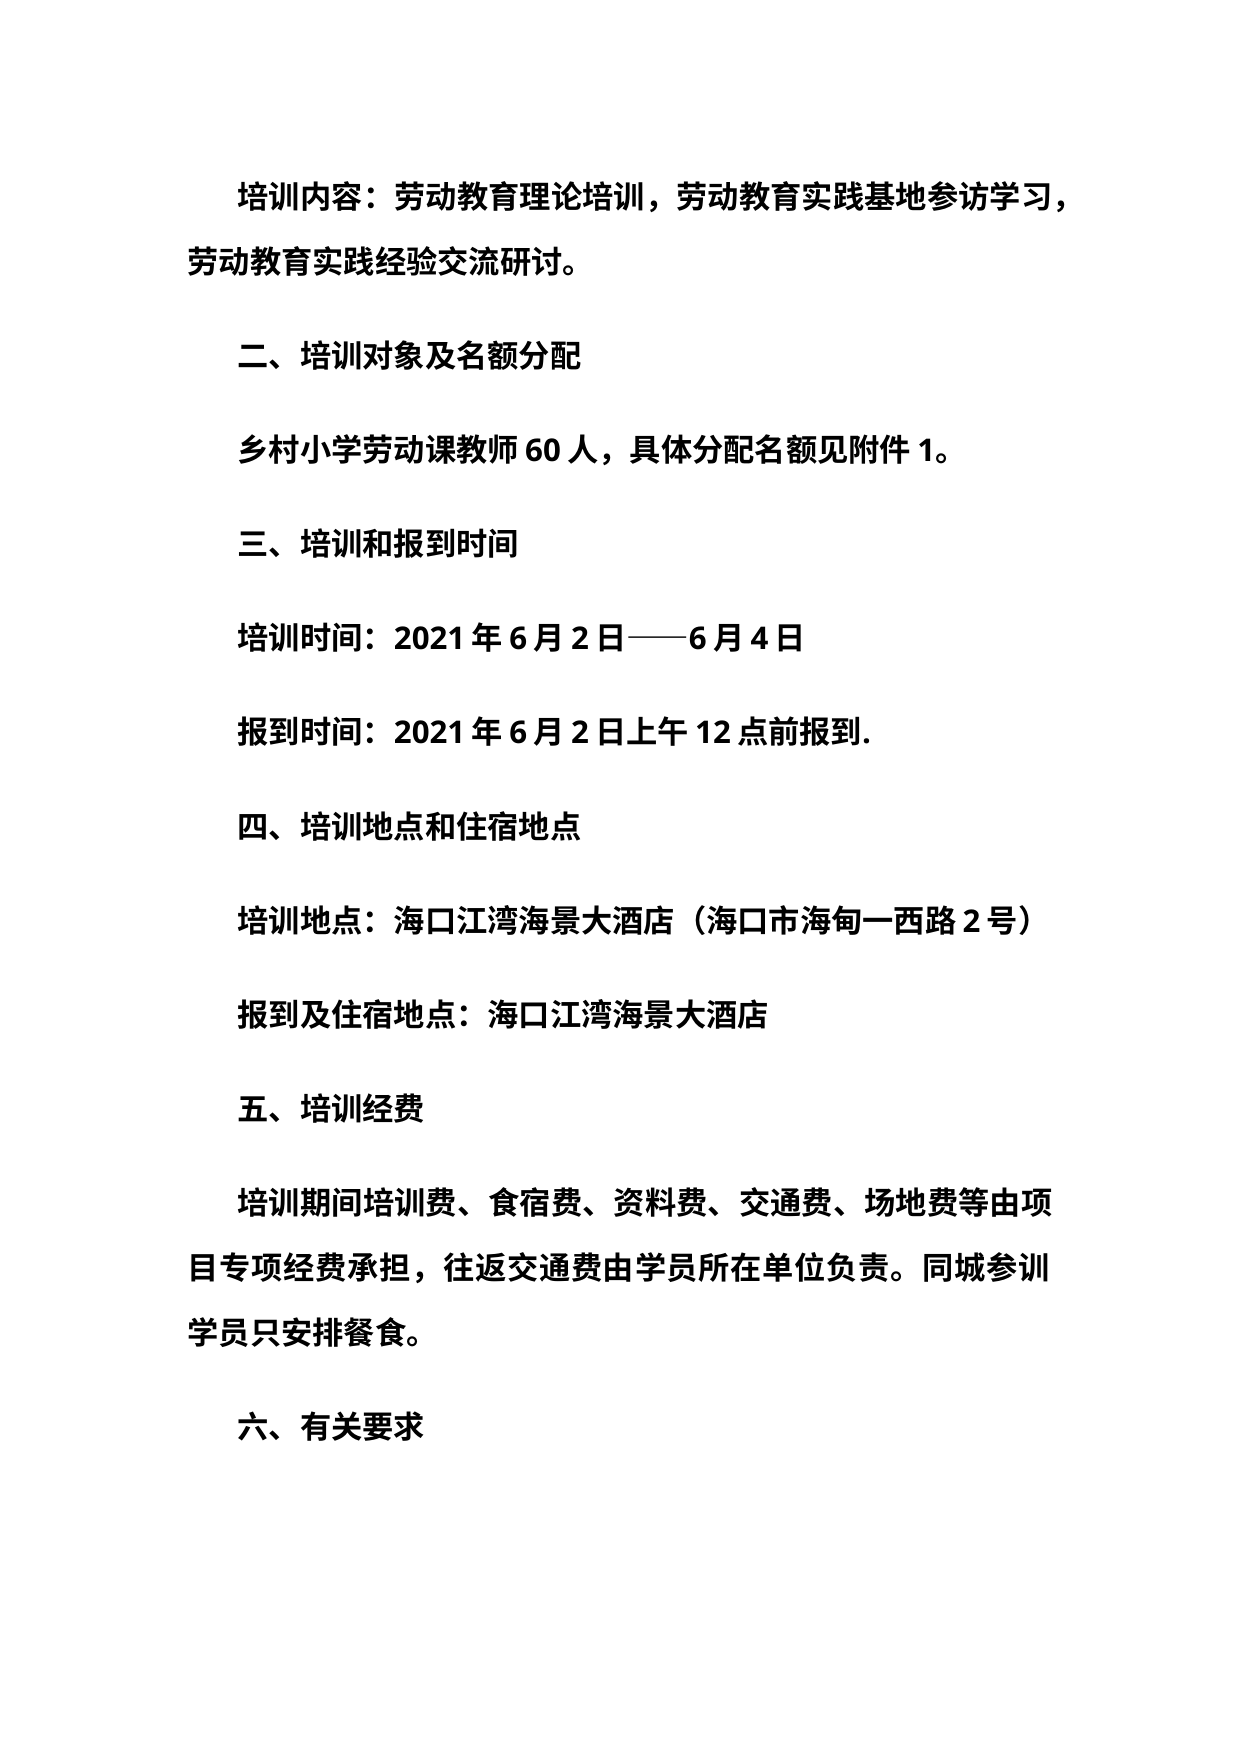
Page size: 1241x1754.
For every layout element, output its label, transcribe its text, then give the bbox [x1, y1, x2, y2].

text 五、培训经费 [187, 1074, 1053, 1139]
text 六、有关要求 [187, 1393, 1053, 1458]
text 培训内容：劳动教育理论培训，劳动教育实践基地参访学习，劳动教育实践经验交流研讨。 [187, 162, 1053, 292]
text 乡村小学劳动课教师60人，具体分配名额见附件1。 [187, 415, 1053, 480]
text 四、培训地点和住宿地点 [187, 792, 1053, 857]
text 三、培训和报到时间 [187, 509, 1053, 574]
text 培训地点：海口江湾海景大酒店（海口市海甸一西路2号） [187, 886, 1053, 951]
text 报到时间：2021年6月2日上午12点前报到. [187, 698, 1053, 763]
text 培训时间：2021年6月2日——6月4日 [187, 604, 1053, 669]
text 二、培训对象及名额分配 [187, 321, 1053, 386]
text 培训期间培训费、食宿费、资料费、交通费、场地费等由项目专项经费承担，往返交通费由学员所在单位负责。同城参训学员只安排餐食。 [187, 1169, 1053, 1364]
text 报到及住宿地点：海口江湾海景大酒店 [187, 980, 1053, 1045]
